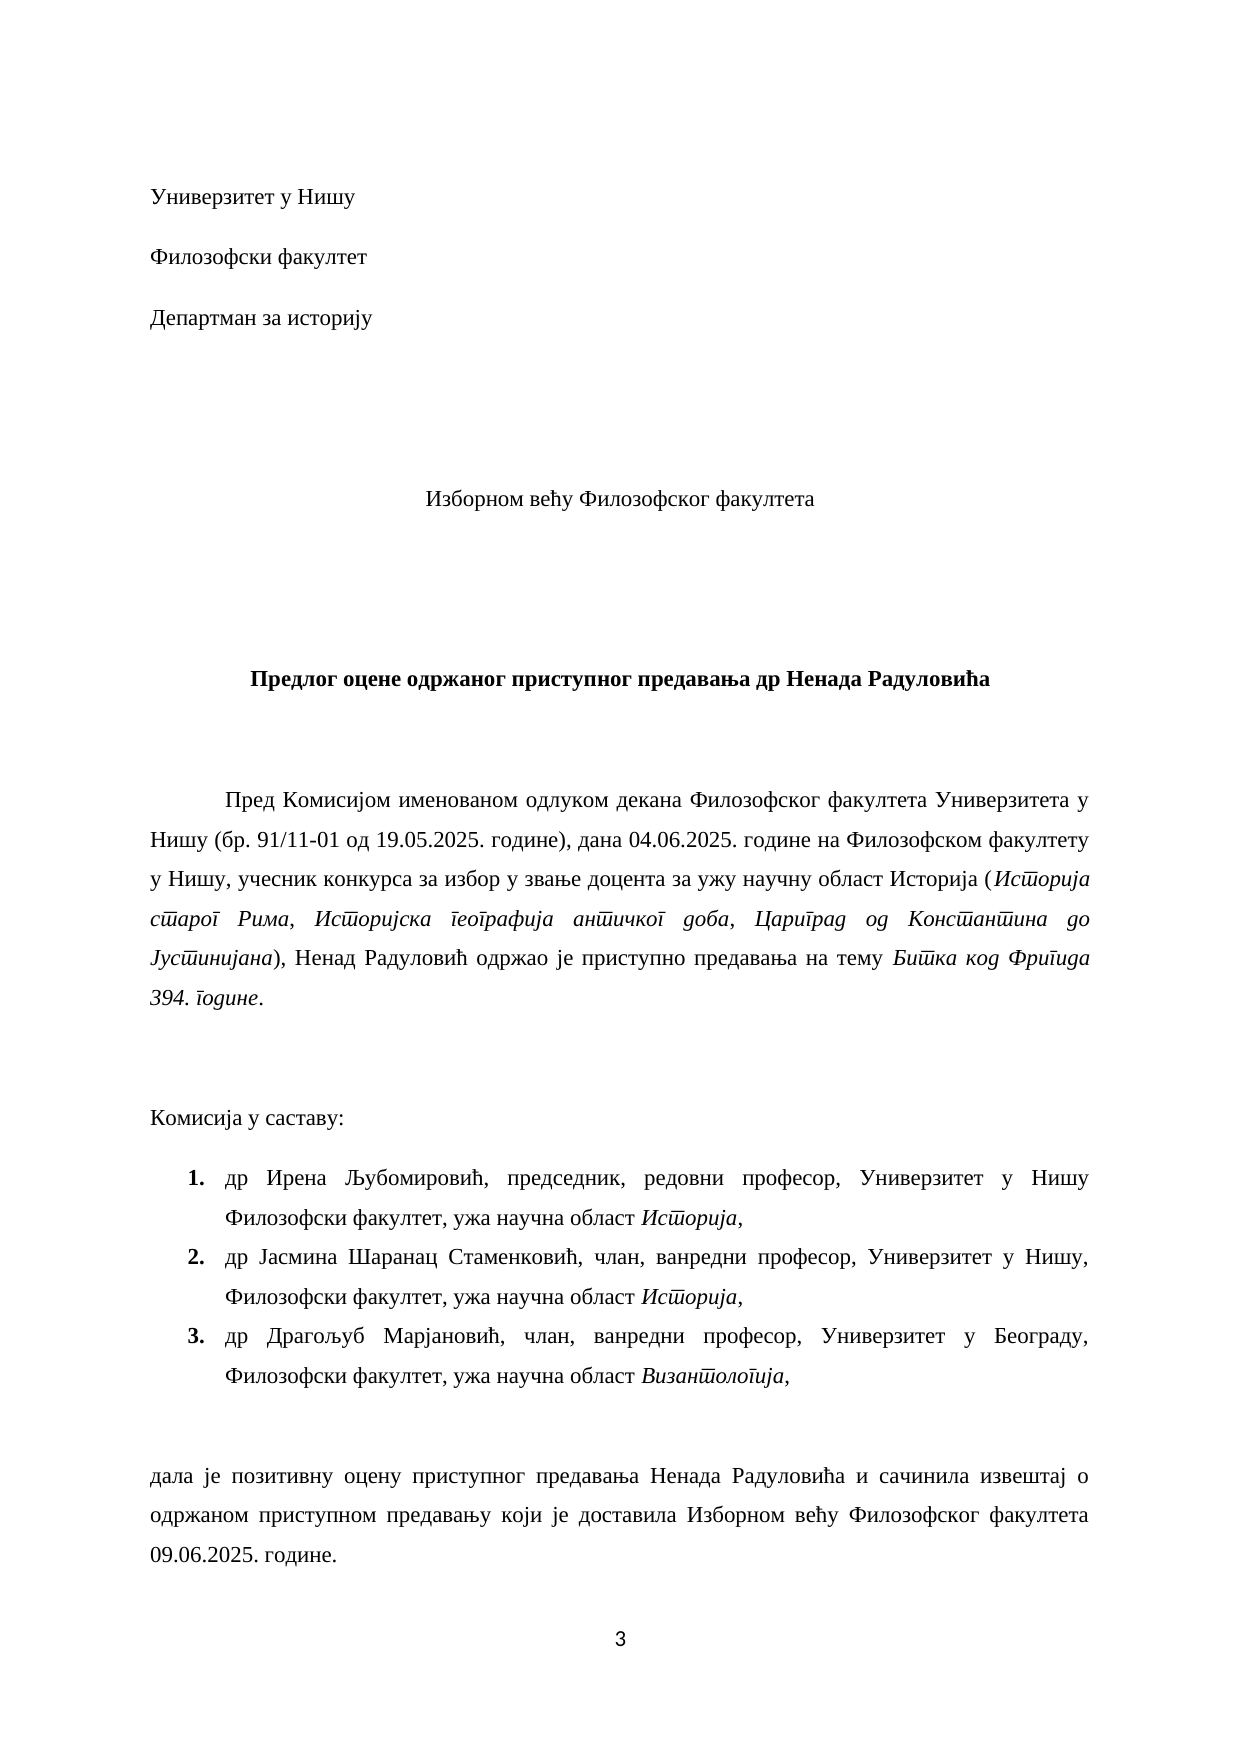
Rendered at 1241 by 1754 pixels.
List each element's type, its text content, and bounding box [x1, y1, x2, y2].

text Изборном већу Филозофског факултета [150, 484, 1090, 511]
list др Ирена Љубомировић, председник, редовни професор, Универзитет у Нишу Филозофски факултет, ужа научна област Историја, [187, 1164, 1090, 1230]
text Департман за историју [150, 304, 1090, 330]
text Комисија у саставу: [150, 1104, 1090, 1131]
text Предлог оцене одржаног приступног предавања др Ненада Радуловића [150, 666, 1090, 692]
text дала је позитивну оцену приступног предавања Ненада Радуловића и сачинила извештај о одржаном приступном предавању који је доставила Изборном већу Филозофског факултета 09.06.2025. године. [150, 1462, 1090, 1567]
list др Јасмина Шаранац Стаменковић, члан, ванредни професор, Универзитет у Нишу, Филозофски факултет, ужа научна област Историја, [187, 1243, 1090, 1309]
list др Драгољуб Марјановић, члан, ванредни професор, Универзитет у Београду, Филозофски факултет, ужа научна област Византологија, [187, 1322, 1090, 1388]
text Универзитет у Нишу [150, 183, 1090, 209]
text Филозофски факултет [150, 243, 1090, 270]
text Пред Комисијом именованом одлуком декана Филозофског факултета Универзитета у Нишу (бр. 91/11-01 од 19.05.2025. године), дана 04.06.2025. године на Филозофском факултету у Нишу, учесник конкурса за избор у звање доцента за ужу научну област Историја (Историја старог Рима, Историјска географија античког доба, Цариград од Константина до Јустинијана), Ненад Радуловић одржао је приступно предавања на тему Битка код Фригида 394. године. [150, 786, 1090, 1010]
